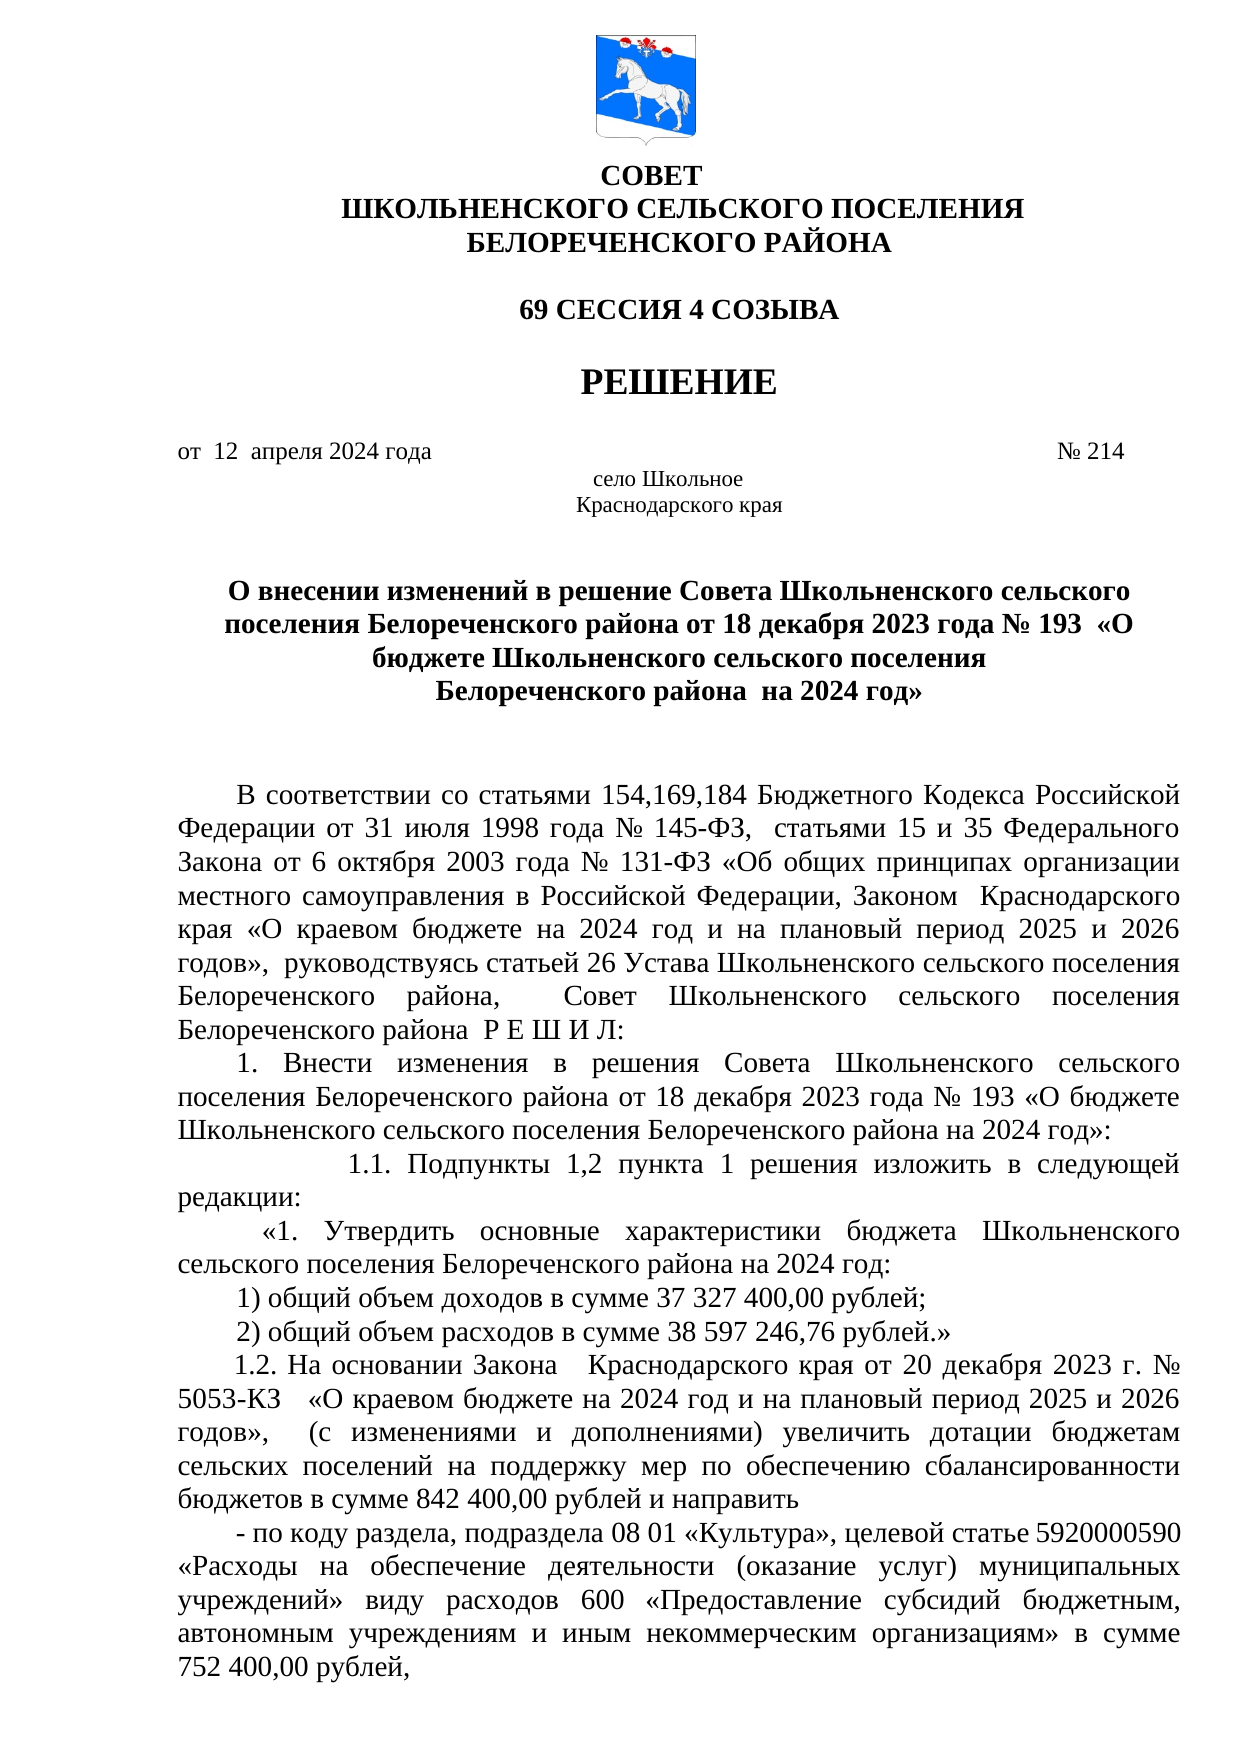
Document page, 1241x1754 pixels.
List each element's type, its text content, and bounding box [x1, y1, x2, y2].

subtitle В соответствии со статьями 154,169,184 Бюджетного Кодекса Российской Федерации от 31 июля 1998 года № 145-ФЗ, статьями 15 и 35 Федерального Закона от 6 октября 2003 года № 131-ФЗ «Об общих принципах организации местного самоуправления в Российской Федерации, Законом Краснодарского края «О краевом бюджете на 2024 год и на плановый период 2025 и 2026 годов», руководствуясь статьей 26 Устава Школьненского сельского поселения Белореченского района, Совет Школьненского сельского поселения Белореченского района Р Е Ш И Л: [177, 777, 1181, 1045]
text 1.1. Подпункты 1,2 пункта 1 решения изложить в следующей редакции: [177, 1146, 1181, 1213]
text 69 СЕССИЯ 4 СОЗЫВА [177, 292, 1181, 326]
picture [596, 35, 696, 146]
text 1. Внести изменения в решения Совета Школьненского сельского поселения Белореченского района от 18 декабря 2023 года № 193 «О бюджете Школьненского сельского поселения Белореченского района на 2024 год»: [177, 1045, 1181, 1146]
text Краснодарского края [177, 491, 1181, 517]
text БЕЛОРЕЧЕНСКОГО РАЙОНА [177, 225, 1181, 258]
text 2) общий объем расходов в сумме 38 597 246,76 рублей.» [177, 1314, 1181, 1347]
text 1) общий объем доходов в сумме 37 327 400,00 рублей; [177, 1280, 1181, 1314]
text 1.2. На основании Закона Краснодарского края от 20 декабря 2023 г. № 5053-КЗ «О краевом бюджете на 2024 год и на плановый период 2025 и 2026 годов», (с изменениями и дополнениями) увеличить дотации бюджетам сельских поселений на поддержку мер по обеспечению сбалансированности бюджетов в сумме 842 400,00 рублей и направить [177, 1347, 1181, 1515]
text село Школьное [177, 464, 1181, 491]
text ШКОЛЬНЕНСКОГО СЕЛЬСКОГО ПОСЕЛЕНИЯ [177, 191, 1181, 225]
text СОВЕТ [177, 158, 1181, 191]
subtitle О внесении изменений в решение Совета Школьненского сельского поселения Белореченского района от 18 декабря 2023 года № 193 «О бюджете Школьненского сельского поселения [177, 573, 1181, 673]
text от 12 апреля 2024 года № 214 [177, 436, 1181, 464]
subtitle Белореченского района на 2024 год» [177, 673, 1181, 707]
text РЕШЕНИЕ [177, 359, 1181, 402]
text «1. Утвердить основные характеристики бюджета Школьненского сельского поселения Белореченского района на 2024 год: [177, 1213, 1181, 1280]
text - по коду раздела, подраздела 08 01 «Культура», целевой статье 5920000590 «Расходы на обеспечение деятельности (оказание услуг) муниципальных учреждений» виду расходов 600 «Предоставление субсидий бюджетным, автономным учреждениям и иным некоммерческим организациям» в сумме 752 400,00 рублей, [177, 1515, 1181, 1683]
